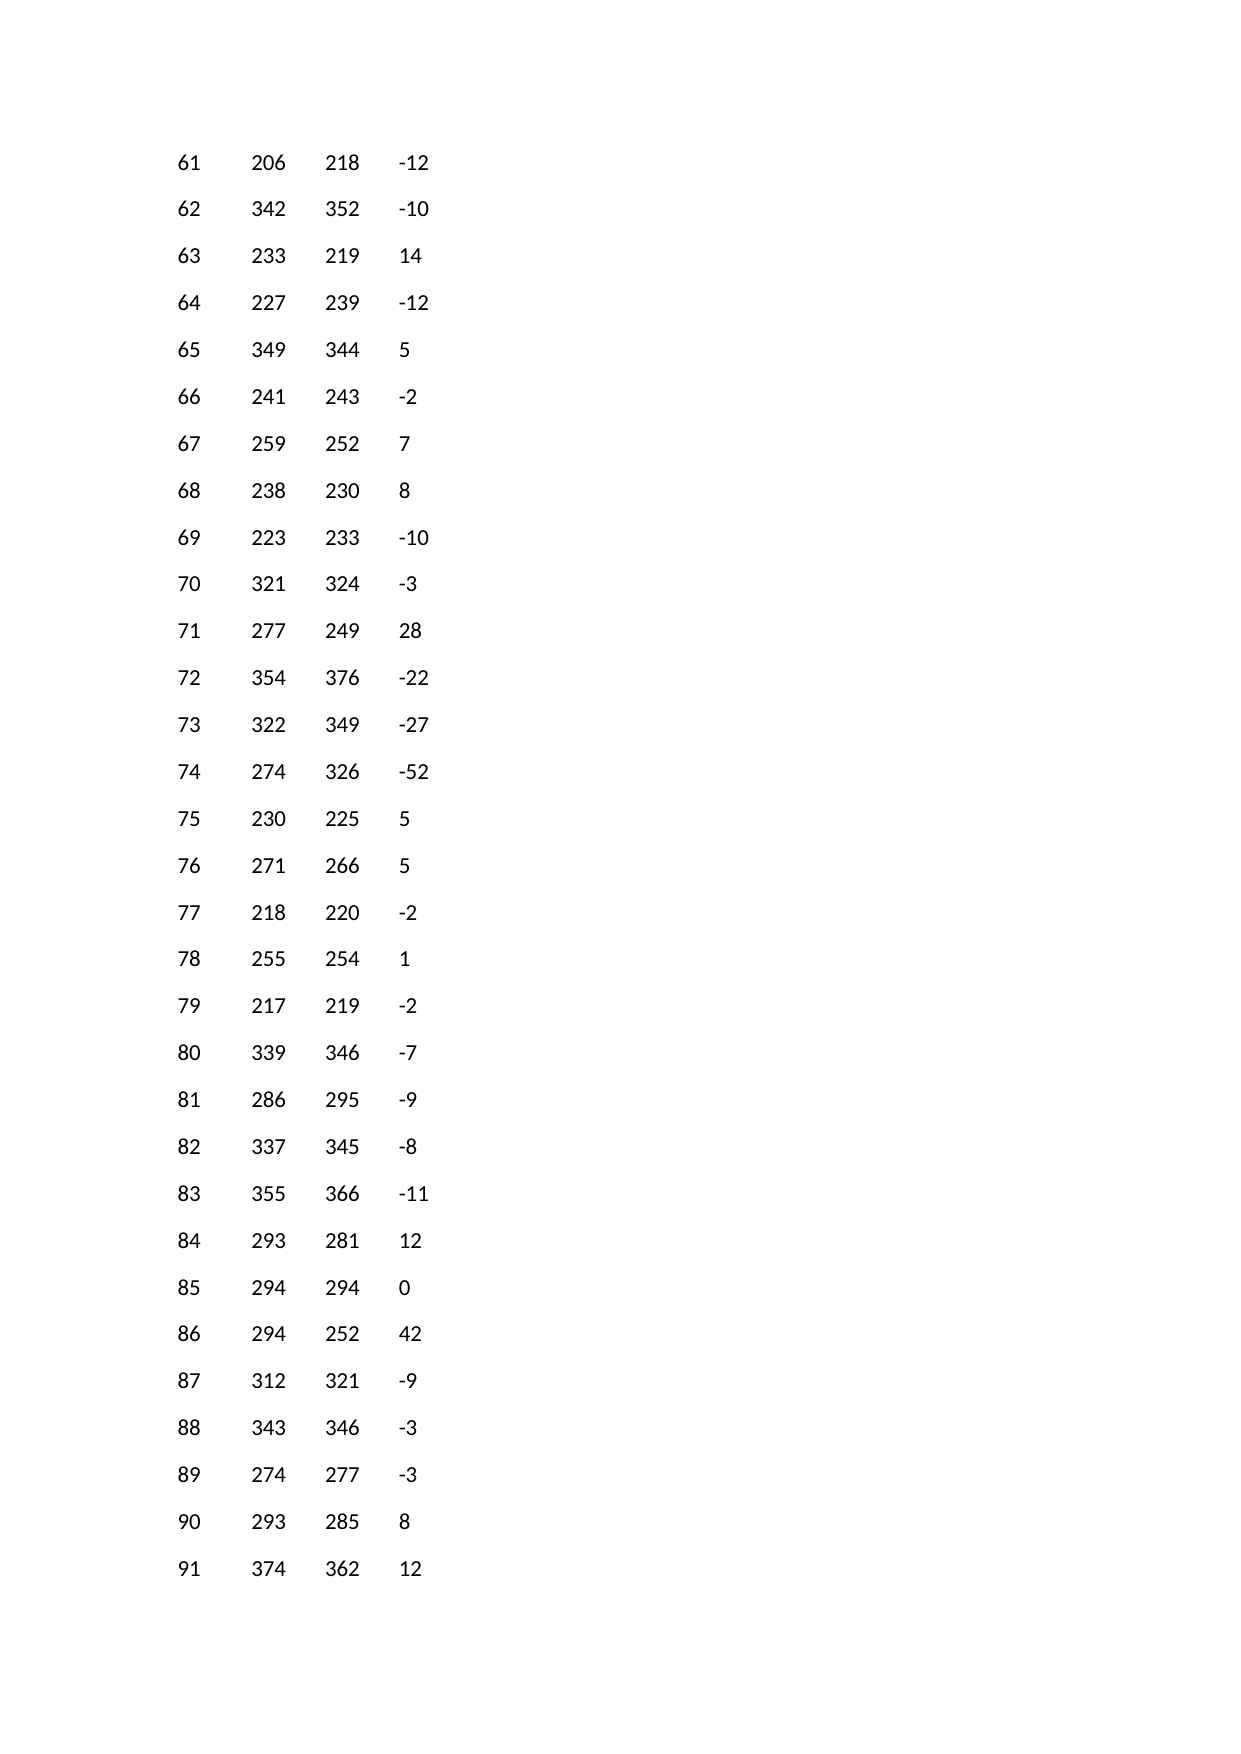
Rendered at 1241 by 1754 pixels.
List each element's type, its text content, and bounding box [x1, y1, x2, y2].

text 85 294 294 0 [177, 1273, 1063, 1301]
text 75 230 225 5 [177, 804, 1063, 832]
text 91 374 362 12 [177, 1554, 1063, 1582]
text 78 255 254 1 [177, 944, 1063, 972]
text 77 218 220 -2 [177, 898, 1063, 926]
text 87 312 321 -9 [177, 1366, 1063, 1394]
text 65 349 344 5 [177, 335, 1063, 363]
text 84 293 281 12 [177, 1226, 1063, 1254]
text 61 206 218 -12 [177, 148, 1063, 176]
text 83 355 366 -11 [177, 1179, 1063, 1207]
text 63 233 219 14 [177, 241, 1063, 269]
text 66 241 243 -2 [177, 382, 1063, 410]
text 76 271 266 5 [177, 851, 1063, 879]
text 90 293 285 8 [177, 1507, 1063, 1535]
text 64 227 239 -12 [177, 288, 1063, 316]
text 73 322 349 -27 [177, 710, 1063, 738]
text 69 223 233 -10 [177, 523, 1063, 551]
text 72 354 376 -22 [177, 663, 1063, 691]
text 79 217 219 -2 [177, 991, 1063, 1019]
text 89 274 277 -3 [177, 1460, 1063, 1488]
text 82 337 345 -8 [177, 1132, 1063, 1160]
text 81 286 295 -9 [177, 1085, 1063, 1113]
text 68 238 230 8 [177, 476, 1063, 504]
text 70 321 324 -3 [177, 569, 1063, 597]
text 71 277 249 28 [177, 616, 1063, 644]
text 67 259 252 7 [177, 429, 1063, 457]
text 74 274 326 -52 [177, 757, 1063, 785]
text 86 294 252 42 [177, 1319, 1063, 1347]
text 62 342 352 -10 [177, 194, 1063, 222]
text 88 343 346 -3 [177, 1413, 1063, 1441]
text 80 339 346 -7 [177, 1038, 1063, 1066]
